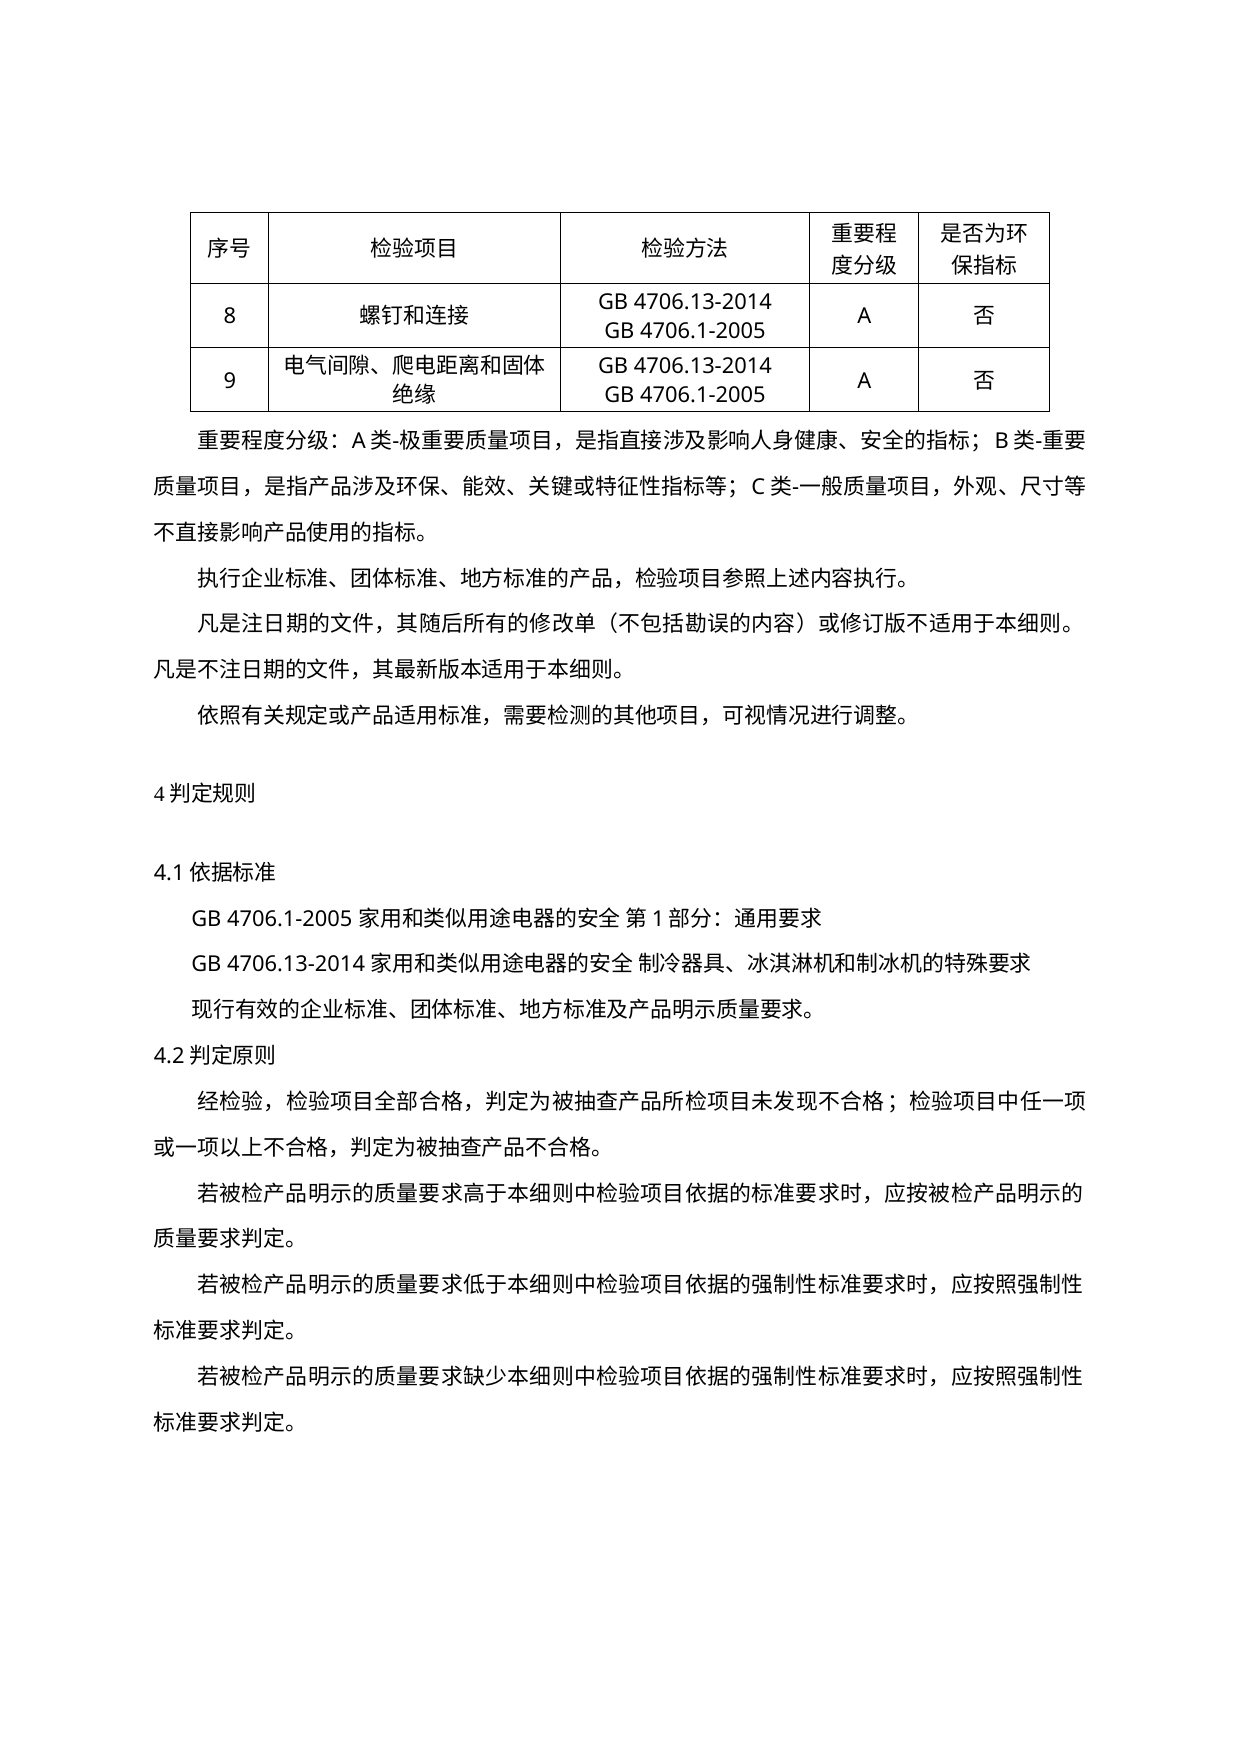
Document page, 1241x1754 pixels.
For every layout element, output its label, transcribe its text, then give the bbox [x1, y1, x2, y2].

table_cell 电气间隙、爬电距离和固体绝缘 [269, 348, 560, 411]
table_cell 否 [919, 348, 1049, 411]
text 4判定规则 [153, 765, 1087, 811]
table_cell GB 4706.13-2014 GB 4706.1-2005 [561, 284, 809, 347]
table_header 重要程度分级 [810, 213, 918, 282]
text 经检验，检验项目全部合格，判定为被抽查产品所检项目未发现不合格；检验项目中任一项或一项以上不合格，判定为被抽查产品不合格。 [153, 1073, 1087, 1164]
table_cell 9 [191, 348, 268, 411]
text GB 4706.13-2014 家用和类似用途电器的安全 制冷器具、冰淇淋机和制冰机的特殊要求 [153, 935, 1087, 981]
text 现行有效的企业标准、团体标准、地方标准及产品明示质量要求。 [153, 981, 1087, 1027]
text 依照有关规定或产品适用标准，需要检测的其他项目，可视情况进行调整。 [153, 687, 1087, 733]
table_cell 否 [919, 284, 1049, 347]
text 若被检产品明示的质量要求高于本细则中检验项目依据的标准要求时，应按被检产品明示的质量要求判定。 [153, 1164, 1087, 1256]
text 重要程度分级：A类-极重要质量项目，是指直接涉及影响人身健康、安全的指标；B类-重要质量项目，是指产品涉及环保、能效、关键或特征性指标等；C类-一般质量项目，外观、尺寸等不直接影响产品使用的指标。 [153, 412, 1087, 549]
table_cell GB 4706.13-2014 GB 4706.1-2005 [561, 348, 809, 411]
table_header 序号 [191, 213, 268, 282]
table_cell 螺钉和连接 [269, 284, 560, 347]
table_header 检验项目 [269, 213, 560, 282]
table_header 是否为环保指标 [919, 213, 1049, 282]
table_cell 8 [191, 284, 268, 347]
text 4.1依据标准 [153, 843, 1087, 889]
text 凡是注日期的文件，其随后所有的修改单（不包括勘误的内容）或修订版不适用于本细则。凡是不注日期的文件，其最新版本适用于本细则。 [153, 595, 1087, 687]
text 若被检产品明示的质量要求低于本细则中检验项目依据的强制性标准要求时，应按照强制性标准要求判定。 [153, 1256, 1087, 1348]
table_cell A [810, 348, 918, 411]
text GB 4706.1-2005 家用和类似用途电器的安全 第1部分：通用要求 [153, 889, 1087, 935]
text 4.2判定原则 [153, 1027, 1087, 1073]
text 执行企业标准、团体标准、地方标准的产品，检验项目参照上述内容执行。 [153, 549, 1087, 595]
text 若被检产品明示的质量要求缺少本细则中检验项目依据的强制性标准要求时，应按照强制性标准要求判定。 [153, 1348, 1087, 1439]
table_cell A [810, 284, 918, 347]
table_header 检验方法 [561, 213, 809, 282]
